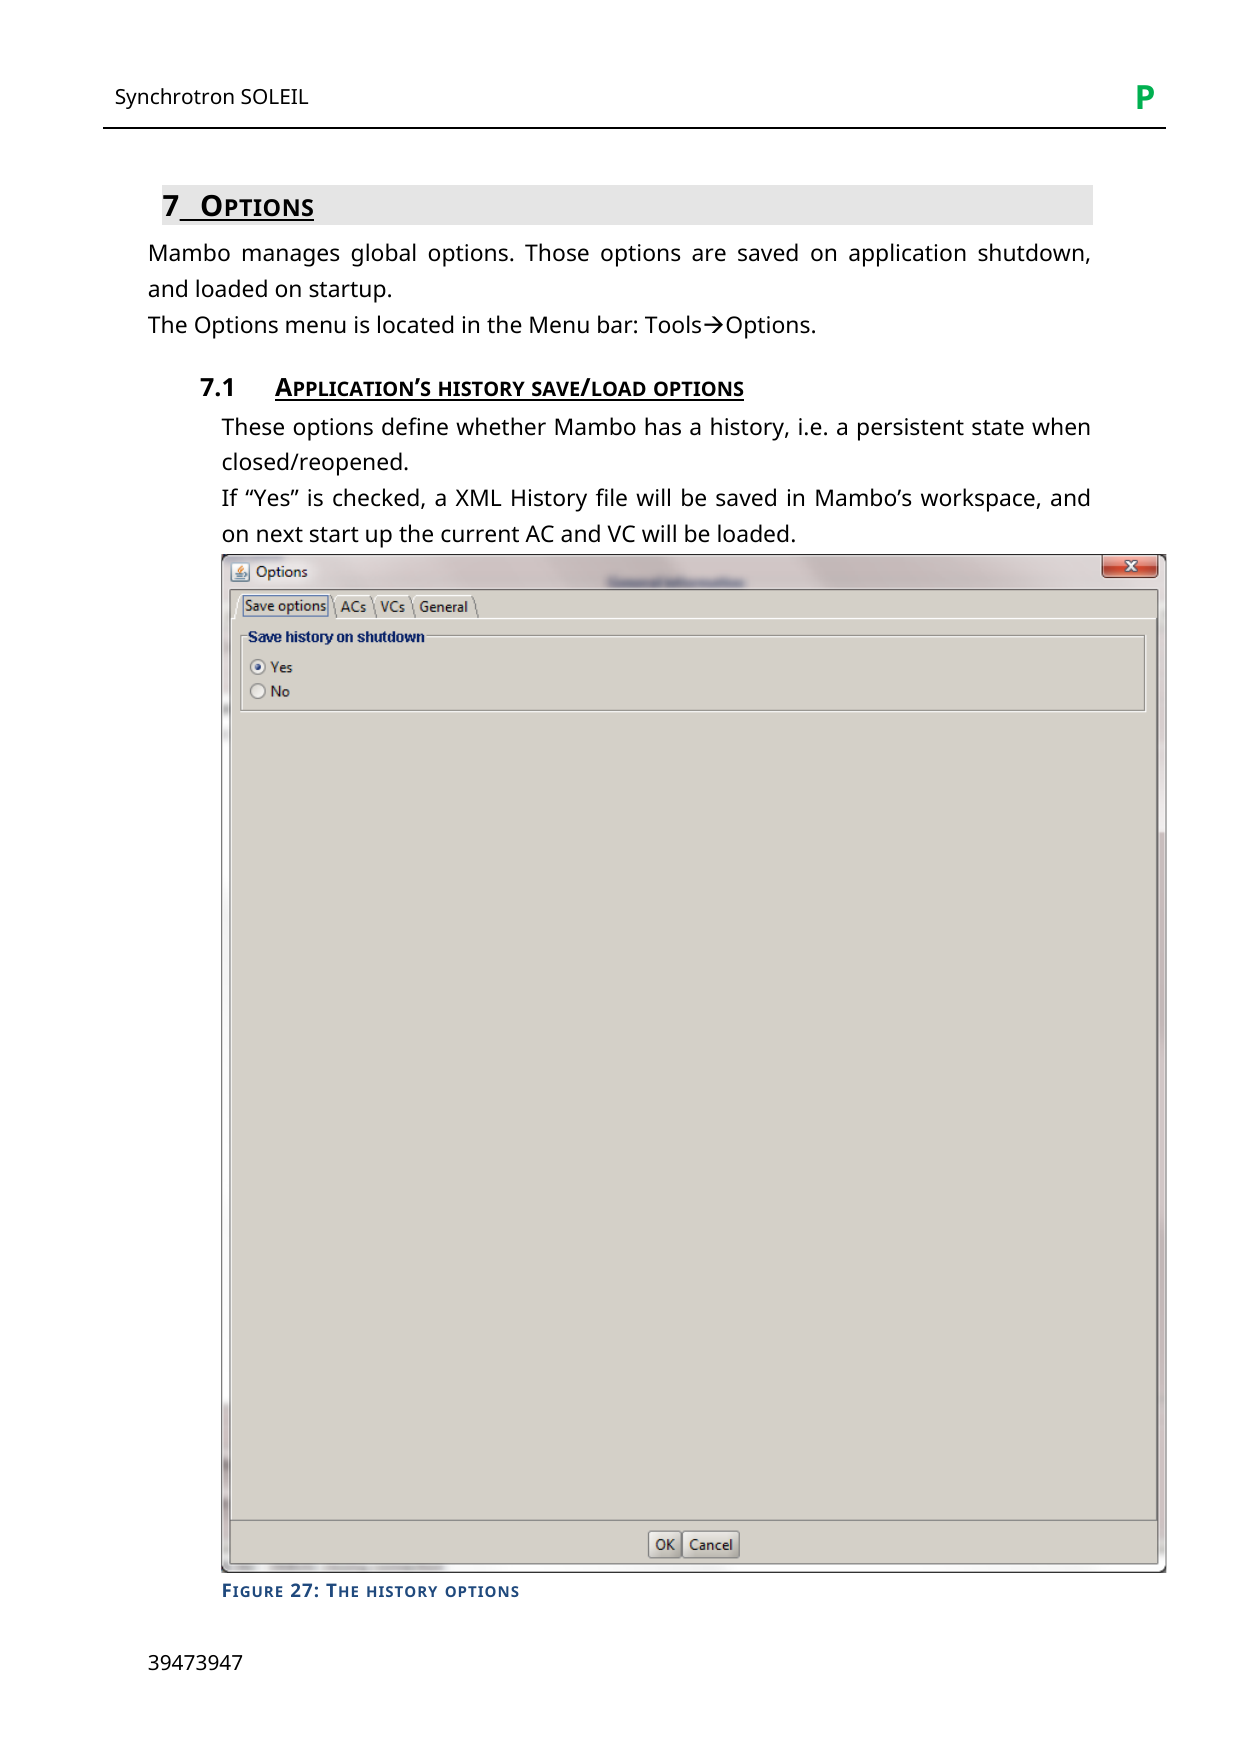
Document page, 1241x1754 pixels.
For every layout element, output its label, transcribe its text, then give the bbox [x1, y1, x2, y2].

text If “Yes” is checked, a XML History file will be saved in Mambo’s workspace, and on next start up the current AC and VC will be loaded. [221, 482, 1093, 549]
subtitle Options [162, 185, 1093, 225]
text The Options menu is located in the Menu bar: ToolsOptions. [148, 309, 1093, 340]
subtitle Application’s history save/load options [200, 370, 1093, 404]
text These options define whether Mambo has a history, i.e. a persistent state when closed/reopened. [221, 410, 1093, 478]
text Mambo manages global options. Those options are saved on application shutdown, and loaded on startup. [148, 237, 1093, 304]
picture [221, 554, 1167, 1573]
